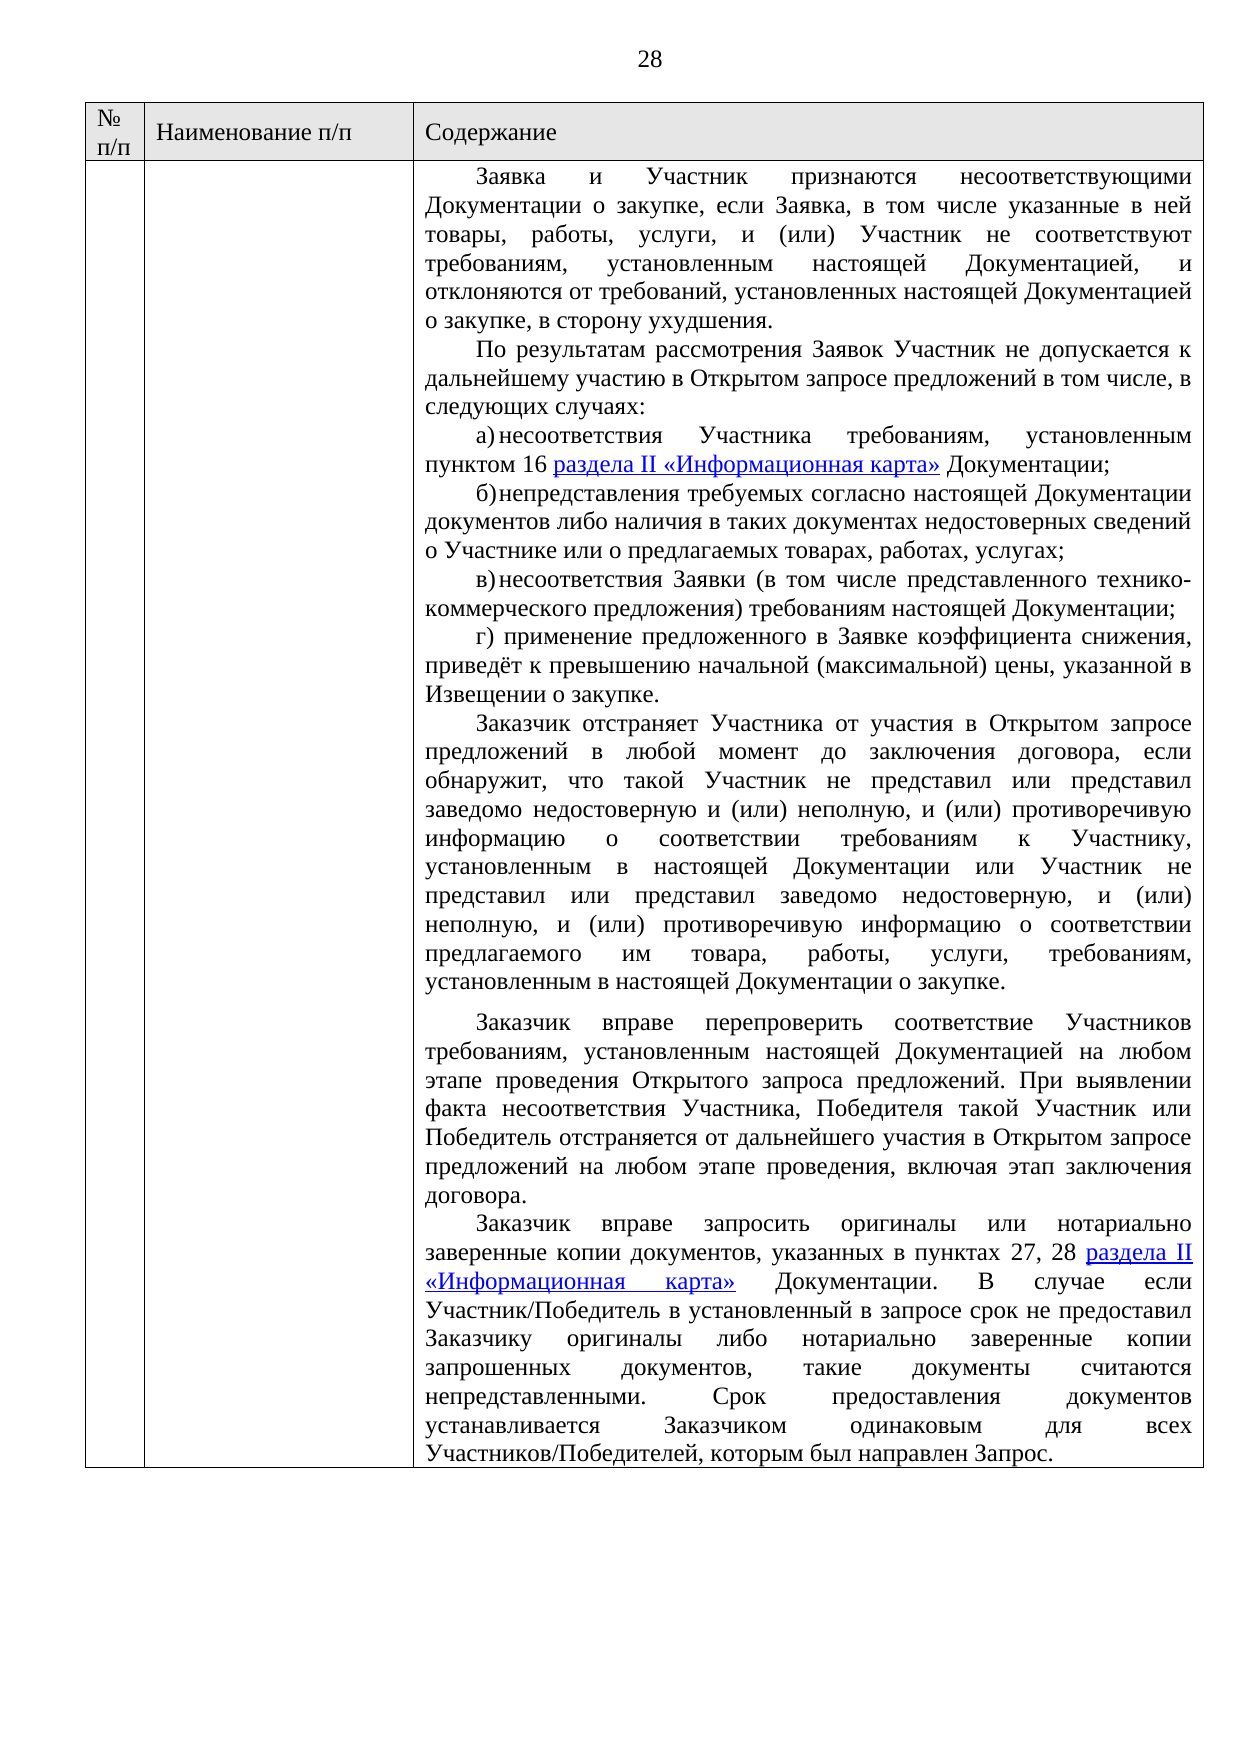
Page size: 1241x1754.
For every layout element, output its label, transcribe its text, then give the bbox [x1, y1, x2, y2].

table_header Наименование п/п [145, 103, 413, 160]
table_header № п/п [86, 103, 144, 160]
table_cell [414, 161, 1203, 1467]
table_header Содержание [414, 103, 1203, 160]
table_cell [145, 161, 413, 1467]
table_cell [86, 161, 144, 1467]
